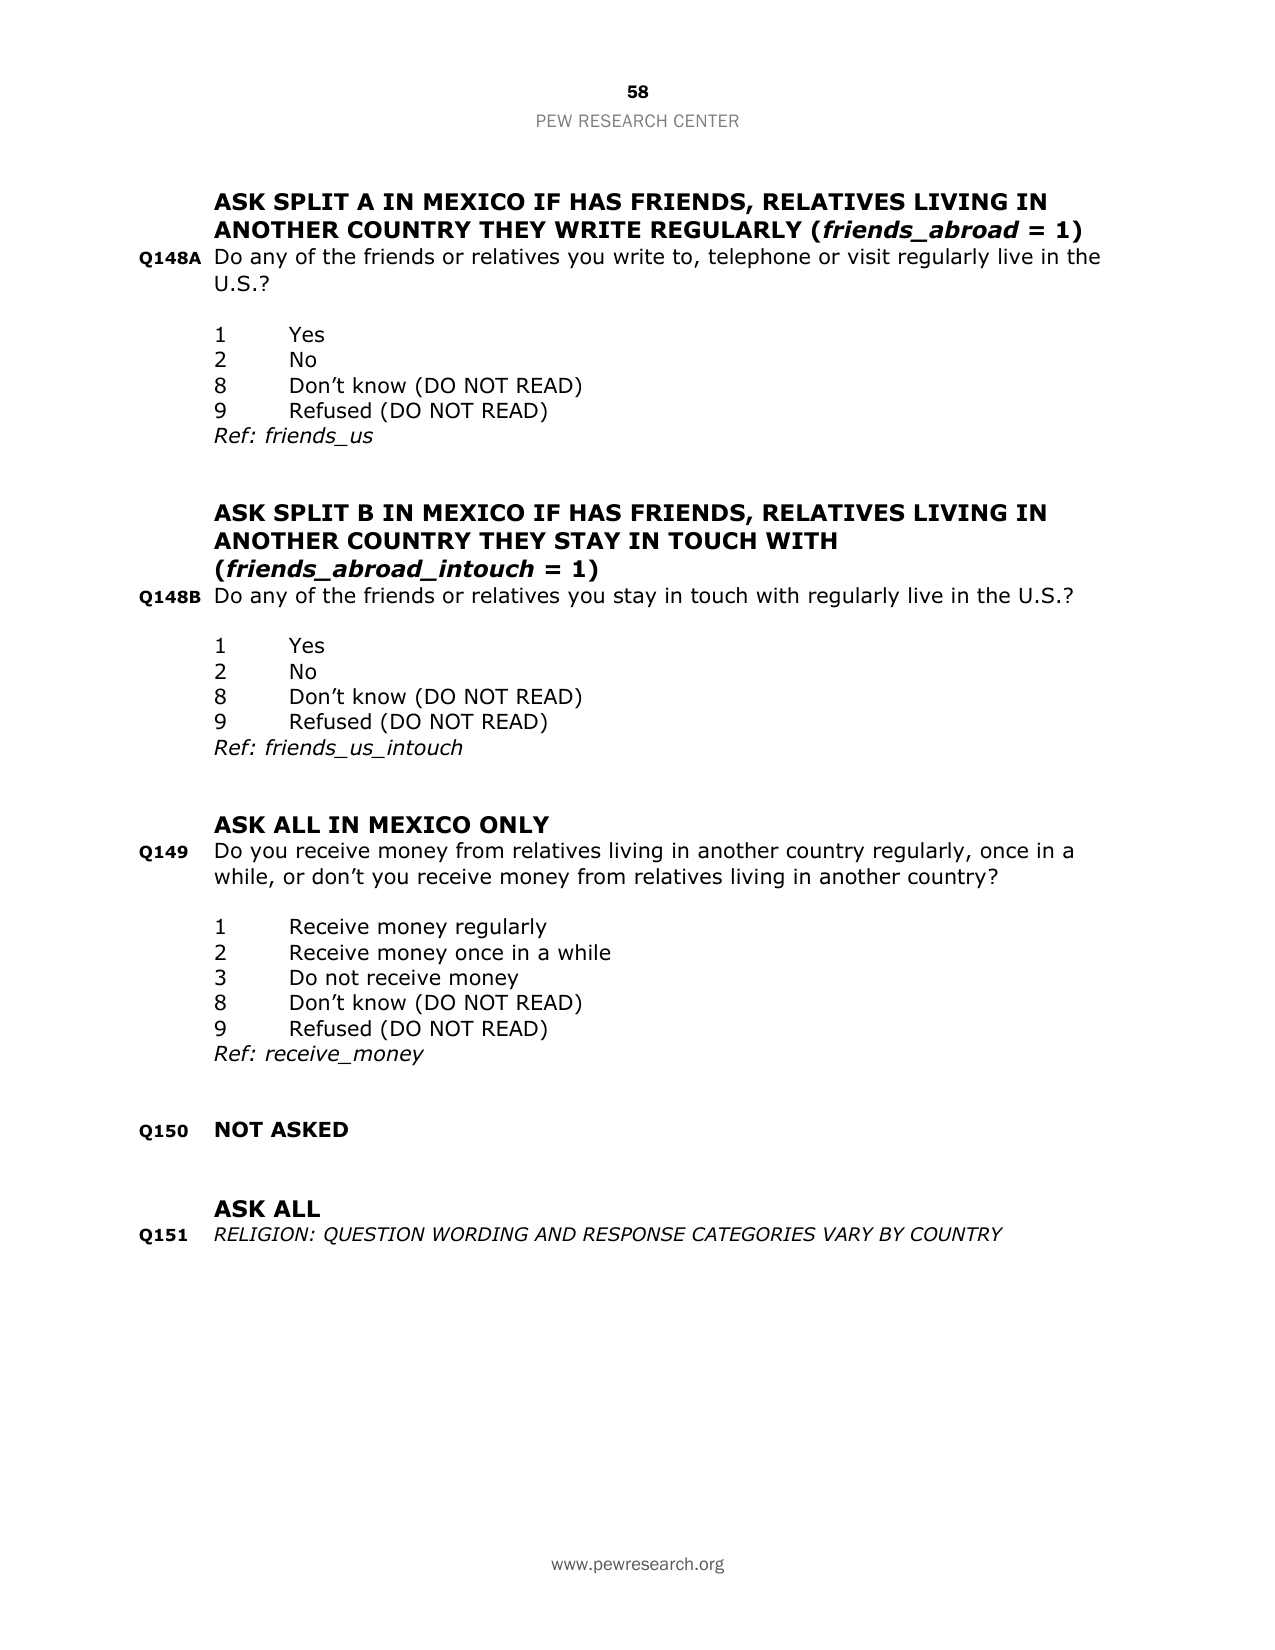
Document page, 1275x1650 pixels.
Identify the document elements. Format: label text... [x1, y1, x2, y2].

text Ref: receive_money [139, 1040, 1136, 1066]
text 3 Do not receive money [214, 964, 1136, 990]
text 1 Yes [214, 322, 1136, 347]
text 8 Don’t know (DO NOT READ) [214, 990, 1136, 1015]
text ASK split a IN MEXICO IF HAS FRIENDS, RELATIVES LIVING IN ANOTHER COUNTRY THEY WRITE REGULARLY (friends_abroad = 1) [214, 187, 1136, 243]
text 2 No [214, 658, 1136, 683]
text 8 Don’t know (DO NOT READ) [214, 683, 1136, 709]
text Ref: friends_us [139, 423, 1136, 448]
text 9 Refused (DO NOT READ) [214, 397, 1136, 423]
text 2 Receive money once in a while [214, 939, 1136, 964]
text 2 No [214, 347, 1136, 372]
text ASK ALL [214, 1195, 1136, 1222]
text Q148B Do any of the friends or relatives you stay in touch with regularly live in the U.S.? [139, 582, 1136, 607]
text 9 Refused (DO NOT READ) [214, 1015, 1136, 1040]
text Ref: friends_us_intouch [139, 734, 1136, 759]
text 1 Receive money regularly [214, 914, 1136, 939]
text 8 Don’t know (DO NOT READ) [214, 372, 1136, 397]
text Q149 Do you receive money from relatives living in another country regularly, once in a while, or don’t you receive money from relatives living in another country? [139, 838, 1136, 888]
text ASK SPLIT B IN MEXICO IF HAS FRIENDS, RELATIVES LIVING IN ANOTHER COUNTRY THEY STAY IN TOUCH WITH (friends_abroad_intouch = 1) [214, 499, 1136, 582]
text 1 Yes [214, 633, 1136, 658]
text Q151 RELIGION: QUESTION WORDING AND RESPONSE CATEGORIES VARY BY COUNTRY [139, 1222, 1136, 1245]
text Q150 NOT ASKED [139, 1116, 1136, 1142]
text Q148A Do any of the friends or relatives you write to, telephone or visit regularly live in the U.S.? [139, 243, 1136, 296]
text ASK ALL IN MEXICO ONLY [139, 810, 1136, 838]
text 9 Refused (DO NOT READ) [214, 709, 1136, 734]
